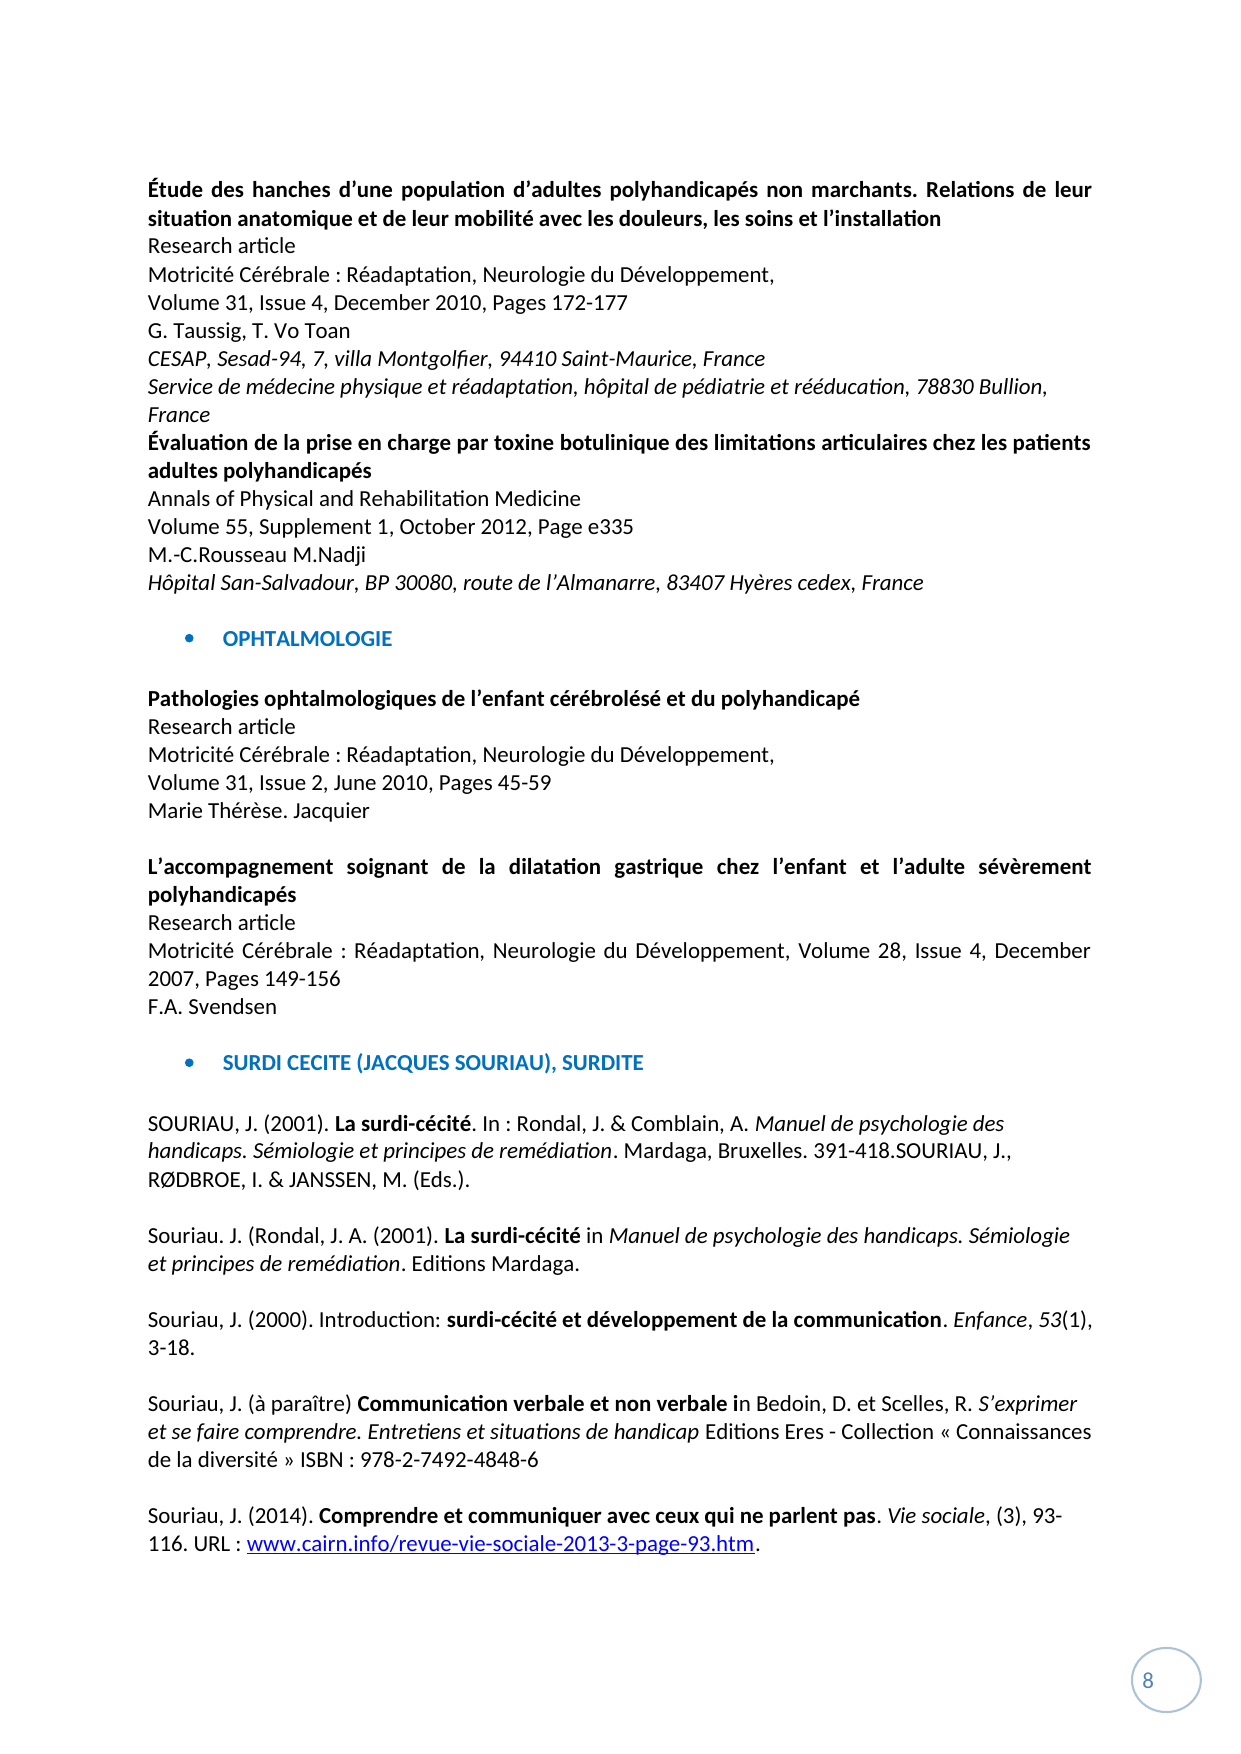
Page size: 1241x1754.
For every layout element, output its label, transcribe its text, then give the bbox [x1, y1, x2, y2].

text Volume 55, Supplement 1, October 2012, Page e335 [148, 512, 1093, 540]
text SOURIAU, J. (2001). La surdi-cécité. In : Rondal, J. & Comblain, A. Manuel de psychologie des handicaps. Sémiologie et principes de remédiation. Mardaga, Bruxelles. 391-418.SOURIAU, J., RØDBROE, I. & JANSSEN, M. (Eds.). [148, 1109, 1093, 1193]
text Pathologies ophtalmologiques de l’enfant cérébrolésé et du polyhandicapé [148, 684, 1093, 712]
text Research article [148, 908, 1093, 936]
text L’accompagnement soignant de la dilatation gastrique chez l’enfant et l’adulte sévèrement polyhandicapés [148, 852, 1093, 908]
text Souriau. J. (Rondal, J. A. (2001). La surdi-cécité in Manuel de psychologie des handicaps. Sémiologie et principes de remédiation. Editions Mardaga. [148, 1221, 1093, 1277]
list SURDI CECITE (JACQUES SOURIAU), SURDITE [185, 1048, 1093, 1076]
text Motricité Cérébrale : Réadaptation, Neurologie du Développement, [148, 260, 1093, 288]
text F.A. Svendsen [148, 992, 1093, 1020]
text Research article [148, 712, 1093, 740]
text G. Taussig, T. Vo Toan [148, 316, 1093, 344]
list OPHTALMOLOGIE [185, 624, 1093, 652]
text Service de médecine physique et réadaptation, hôpital de pédiatrie et rééducation, 78830 Bullion, France [148, 372, 1093, 428]
text Marie Thérèse. Jacquier [148, 796, 1093, 824]
text Research article [148, 232, 1093, 260]
text Souriau, J. (à paraître) Communication verbale et non verbale in Bedoin, D. et Scelles, R. S’exprimer et se faire comprendre. Entretiens et situations de handicap Editions Eres - Collection « Connaissances de la diversité » ISBN : 978-2-7492-4848-6 [148, 1389, 1093, 1473]
text CESAP, Sesad-94, 7, villa Montgolfier, 94410 Saint-Maurice, France [148, 344, 1093, 372]
text M.-C.Rousseau M.Nadji [148, 540, 1093, 568]
text Annals of Physical and Rehabilitation Medicine [148, 484, 1093, 512]
text Évaluation de la prise en charge par toxine botulinique des limitations articulaires chez les patients adultes polyhandicapés [148, 428, 1093, 484]
text Souriau, J. (2014). Comprendre et communiquer avec ceux qui ne parlent pas. Vie sociale, (3), 93-116. URL : www.cairn.info/revue-vie-sociale-2013-3-page-93.htm. [148, 1501, 1093, 1557]
text Motricité Cérébrale : Réadaptation, Neurologie du Développement, [148, 740, 1093, 768]
text Motricité Cérébrale : Réadaptation, Neurologie du Développement, Volume 28, Issue 4, December 2007, Pages 149-156 [148, 936, 1093, 992]
text Étude des hanches d’une population d’adultes polyhandicapés non marchants. Relations de leur situation anatomique et de leur mobilité avec les douleurs, les soins et l’installation [148, 176, 1093, 232]
text Souriau, J. (2000). Introduction: surdi-cécité et développement de la communication. Enfance, 53(1), 3-18. [148, 1305, 1093, 1361]
text Volume 31, Issue 4, December 2010, Pages 172-177 [148, 288, 1093, 316]
text Volume 31, Issue 2, June 2010, Pages 45-59 [148, 768, 1093, 796]
text Hôpital San-Salvadour, BP 30080, route de l’Almanarre, 83407 Hyères cedex, France [148, 568, 1093, 596]
